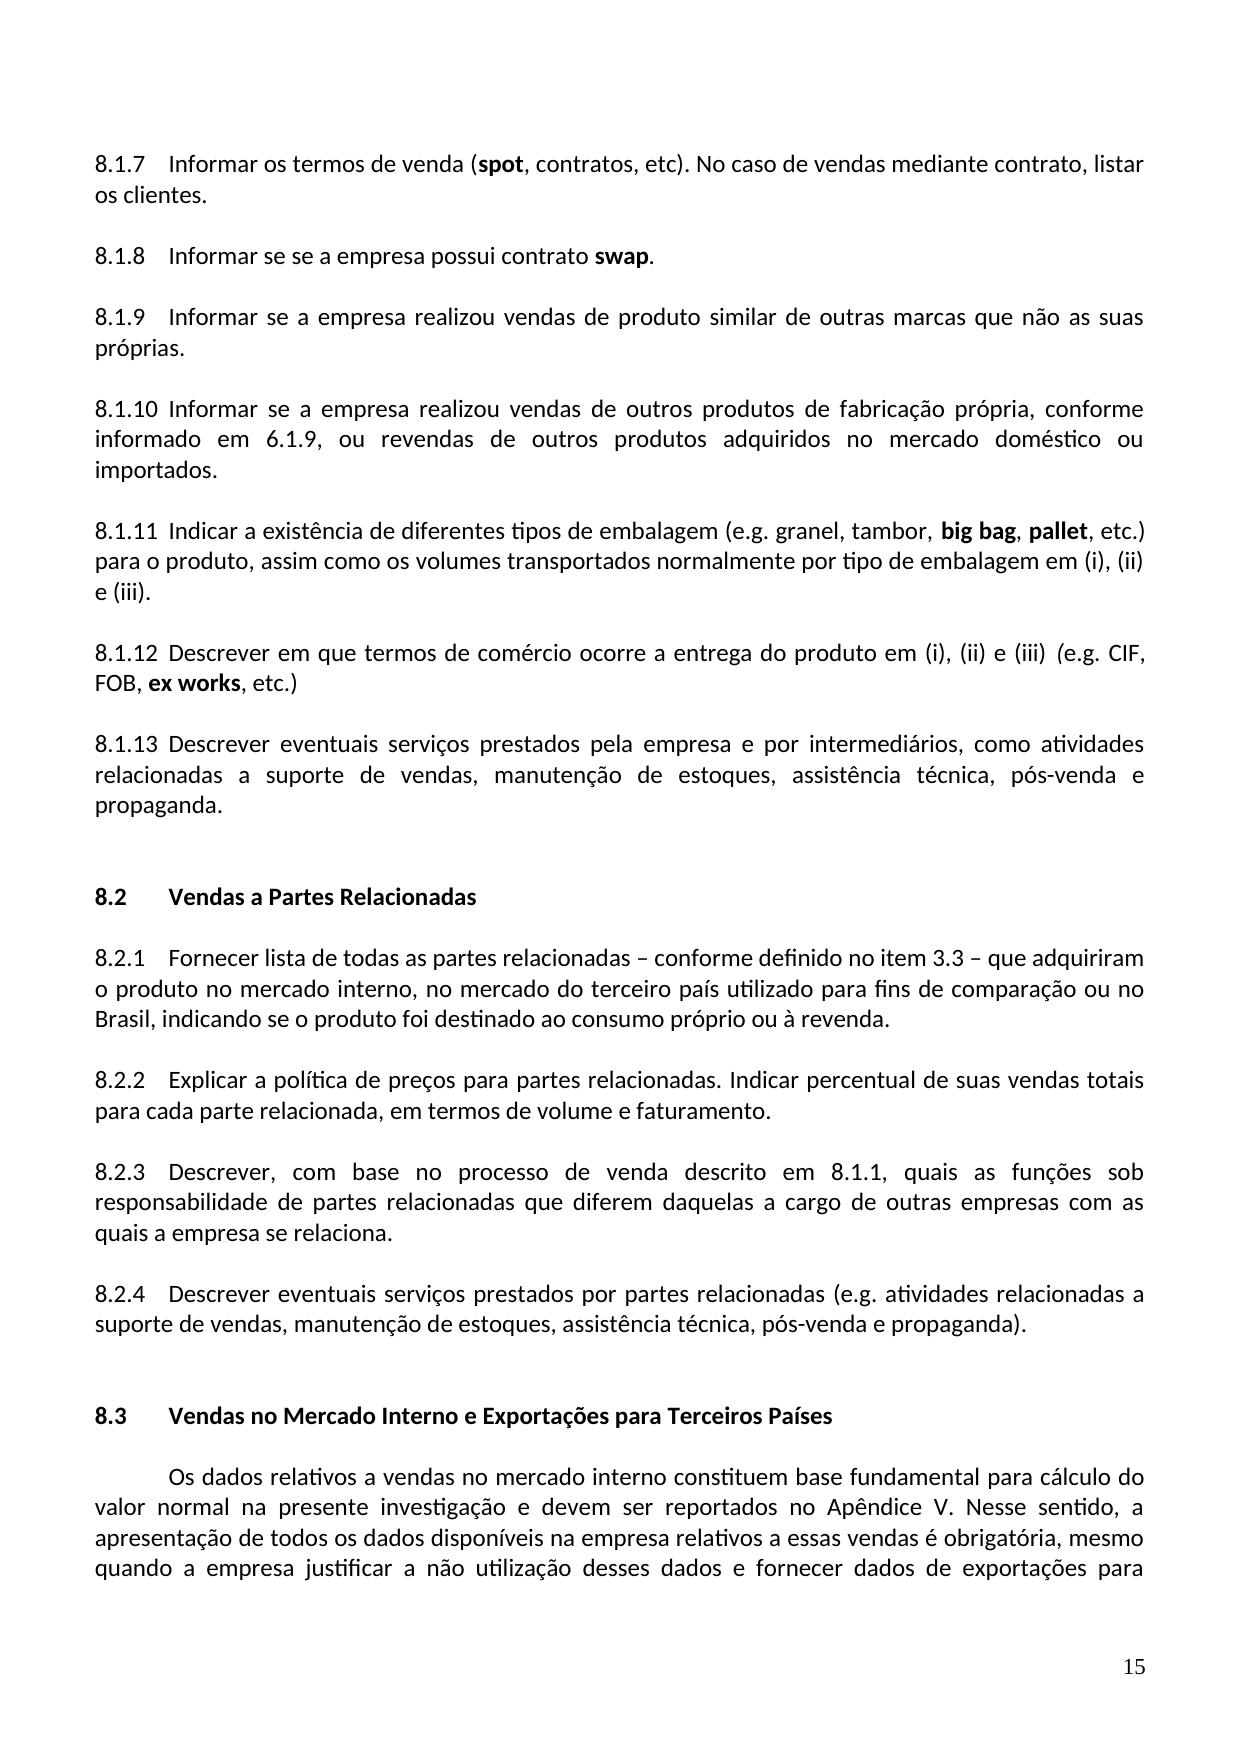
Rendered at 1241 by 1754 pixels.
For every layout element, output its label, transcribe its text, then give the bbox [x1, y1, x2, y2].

text 8.2 Vendas a Partes Relacionadas [94, 881, 1146, 912]
text 8.2.3 Descrever, com base no processo de venda descrito em 8.1.1, quais as funções sob responsabilidade de partes relacionadas que diferem daquelas a cargo de outras empresas com as quais a empresa se relaciona. [94, 1156, 1146, 1247]
text 8.1.10 Informar se a empresa realizou vendas de outros produtos de fabricação própria, conforme informado em 6.1.9, ou revendas de outros produtos adquiridos no mercado doméstico ou importados. [94, 393, 1146, 484]
text 8.2.2 Explicar a política de preços para partes relacionadas. Indicar percentual de suas vendas totais para cada parte relacionada, em termos de volume e faturamento. [94, 1064, 1146, 1125]
text 8.1.8 Informar se se a empresa possui contrato swap. [94, 240, 1146, 271]
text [94, 1461, 1146, 1583]
text 8.3 Vendas no Mercado Interno e Exportações para Terceiros Países [94, 1400, 1146, 1431]
text 8.2.4 Descrever eventuais serviços prestados por partes relacionadas (e.g. atividades relacionadas a suporte de vendas, manutenção de estoques, assistência técnica, pós-venda e propaganda). [94, 1278, 1146, 1339]
text 8.1.12 Descrever em que termos de comércio ocorre a entrega do produto em (i), (ii) e (iii) (e.g. CIF, FOB, ex works, etc.) [94, 637, 1146, 698]
text 8.1.9 Informar se a empresa realizou vendas de produto similar de outras marcas que não as suas próprias. [94, 301, 1146, 362]
text 8.1.7 Informar os termos de venda (spot, contratos, etc). No caso de vendas mediante contrato, listar os clientes. [94, 149, 1146, 210]
text 8.1.11 Indicar a existência de diferentes tipos de embalagem (e.g. granel, tambor, big bag, pallet, etc.) para o produto, assim como os volumes transportados normalmente por tipo de embalagem em (i), (ii) e (iii). [94, 515, 1146, 606]
text 8.1.13 Descrever eventuais serviços prestados pela empresa e por intermediários, como atividades relacionadas a suporte de vendas, manutenção de estoques, assistência técnica, pós-venda e propaganda. [94, 728, 1146, 820]
text 8.2.1 Fornecer lista de todas as partes relacionadas – conforme definido no item 3.3 – que adquiriram o produto no mercado interno, no mercado do terceiro país utilizado para fins de comparação ou no Brasil, indicando se o produto foi destinado ao consumo próprio ou à revenda. [94, 942, 1146, 1034]
